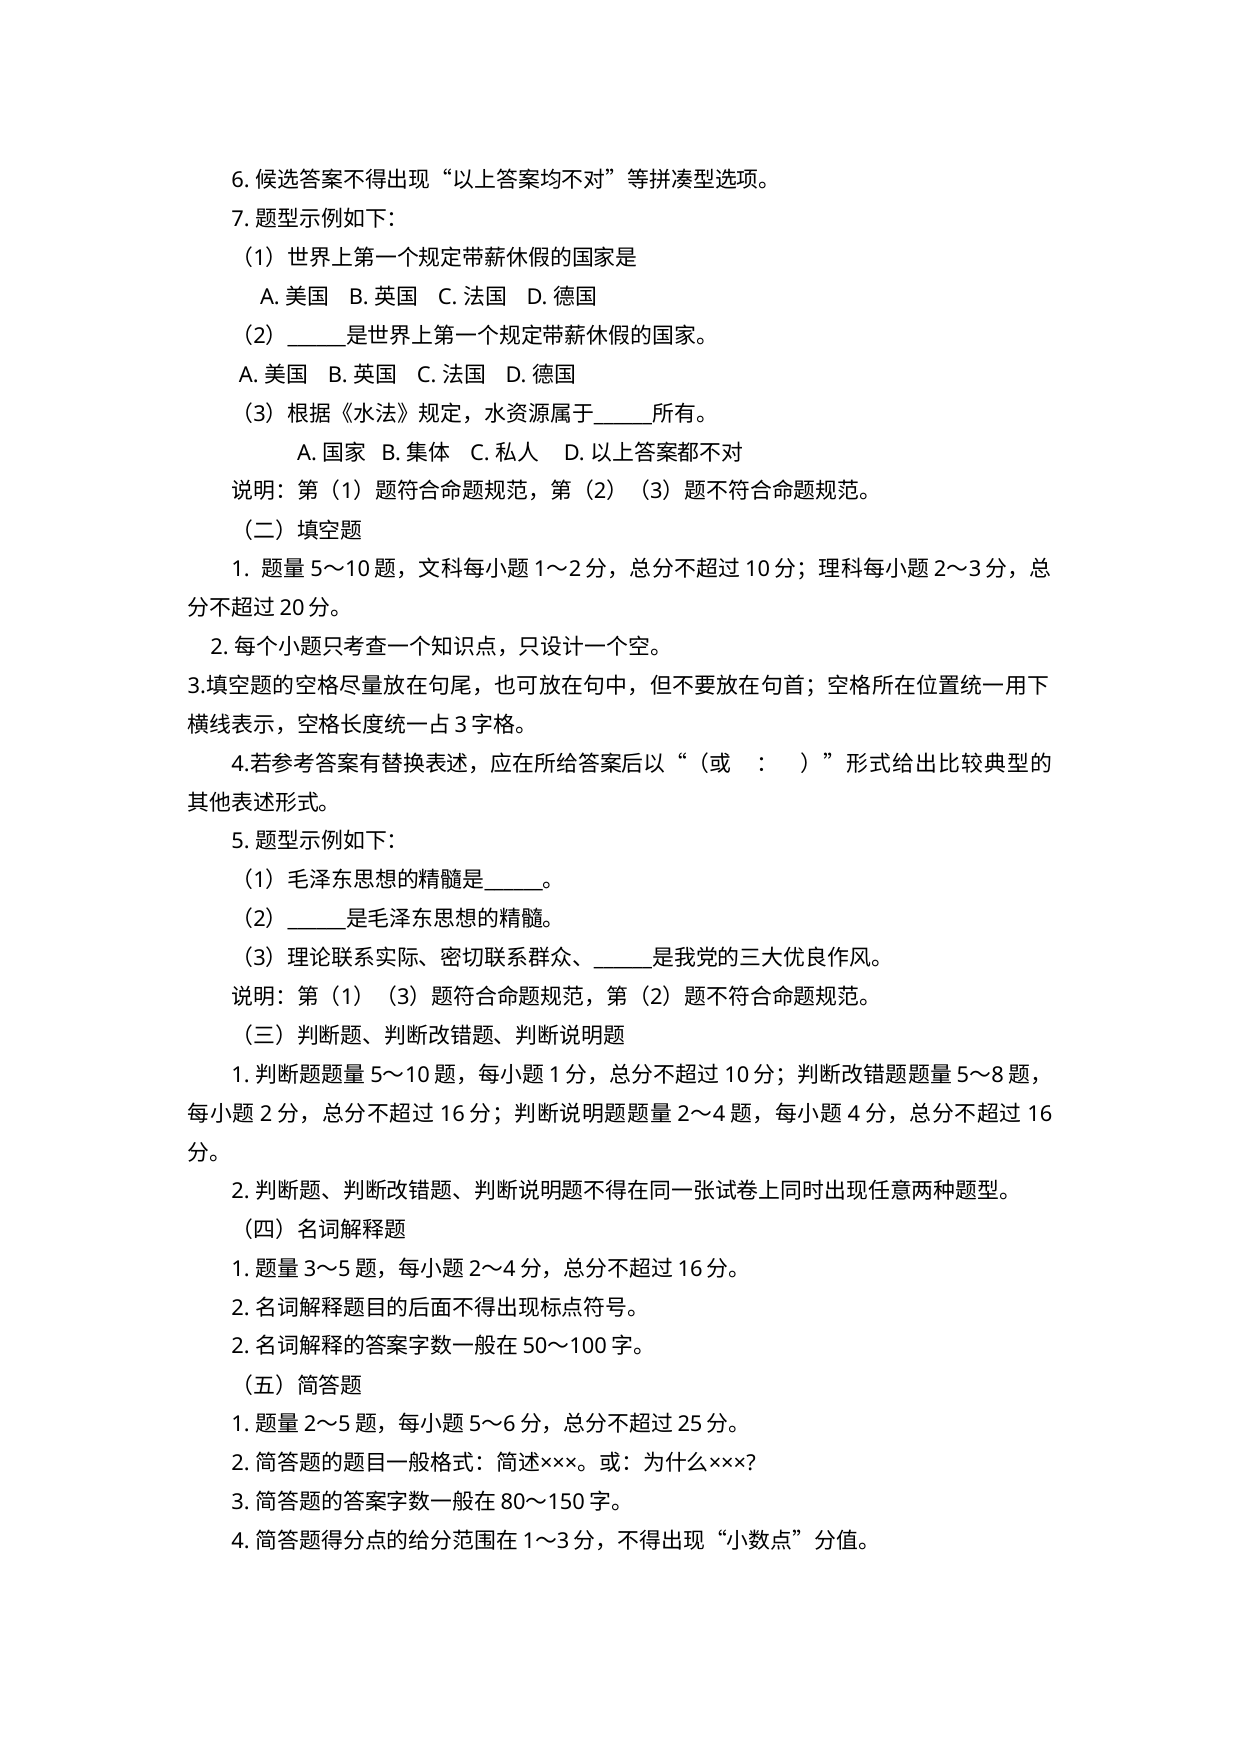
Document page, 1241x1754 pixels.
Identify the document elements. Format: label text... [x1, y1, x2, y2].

list 题量5～10题，文科每小题1～2分，总分不超过10分；理科每小题2～3分，总分不超过20分。 2. 每个小题只考查一个知识点，只设计一个空。 [187, 551, 1053, 661]
list 4.若参考答案有替换表述，应在所给答案后以“（或 ： ）”形式给出比较典型的其他表述形式。 [187, 746, 1053, 817]
list 6. 候选答案不得出现“以上答案均不对”等拼凑型选项。 7. 题型示例如下： （1）世界上第一个规定带薪休假的国家是 A. 美国 B. 英国 C. 法国 D. 德国 [231, 162, 1053, 311]
list （2）______是世界上第一个规定带薪休假的国家。 A. 美国 B. 英国 C. 法国 D. 德国 [187, 318, 1053, 389]
list （3）根据《水法》规定，水资源属于______所有。 [187, 396, 1053, 428]
list （三）判断题、判断改错题、判断说明题 [187, 1017, 1053, 1050]
list 1. 判断题题量5～10题，每小题1分，总分不超过10分；判断改错题题量5～8题，每小题2分，总分不超过16分；判断说明题题量2～4题，每小题4分，总分不超过16分。 [187, 1056, 1053, 1167]
list 2. 名词解释的答案字数一般在50～100字。 （五）简答题 [231, 1328, 1053, 1400]
list 说明：第（1）（3）题符合命题规范，第（2）题不符合命题规范。 [187, 979, 1053, 1011]
list （四）名词解释题 [231, 1212, 1053, 1244]
list 说明：第（1）题符合命题规范，第（2）（3）题不符合命题规范。 （二）填空题 [231, 473, 1053, 545]
list 3.填空题的空格尽量放在句尾，也可放在句中，但不要放在句首；空格所在位置统一用下横线表示，空格长度统一占3字格。 [187, 668, 1053, 739]
list 2. 名词解释题目的后面不得出现标点符号。 [231, 1289, 1053, 1322]
list 2. 判断题、判断改错题、判断说明题不得在同一张试卷上同时出现任意两种题型。 [187, 1173, 1053, 1205]
list 2. 简答题的题目一般格式：简述×××。或：为什么×××? [231, 1445, 1053, 1477]
list 5. 题型示例如下： [187, 823, 1053, 856]
list A. 国家 B. 集体 C. 私人 D. 以上答案都不对 [187, 434, 1053, 467]
list 3. 简答题的答案字数一般在80～150字。 [231, 1484, 1053, 1516]
list 1. 题量3～5题，每小题2～4分，总分不超过16分。 [231, 1251, 1053, 1283]
list （1）毛泽东思想的精髓是______。 [187, 862, 1053, 894]
list 4. 简答题得分点的给分范围在1～3分，不得出现“小数点”分值。 [187, 1522, 1053, 1555]
list （2）______是毛泽东思想的精髓。 [187, 901, 1053, 933]
list 1. 题量2～5题，每小题5～6分，总分不超过25分。 [231, 1406, 1053, 1438]
list （3）理论联系实际、密切联系群众、______是我党的三大优良作风。 [187, 940, 1053, 972]
